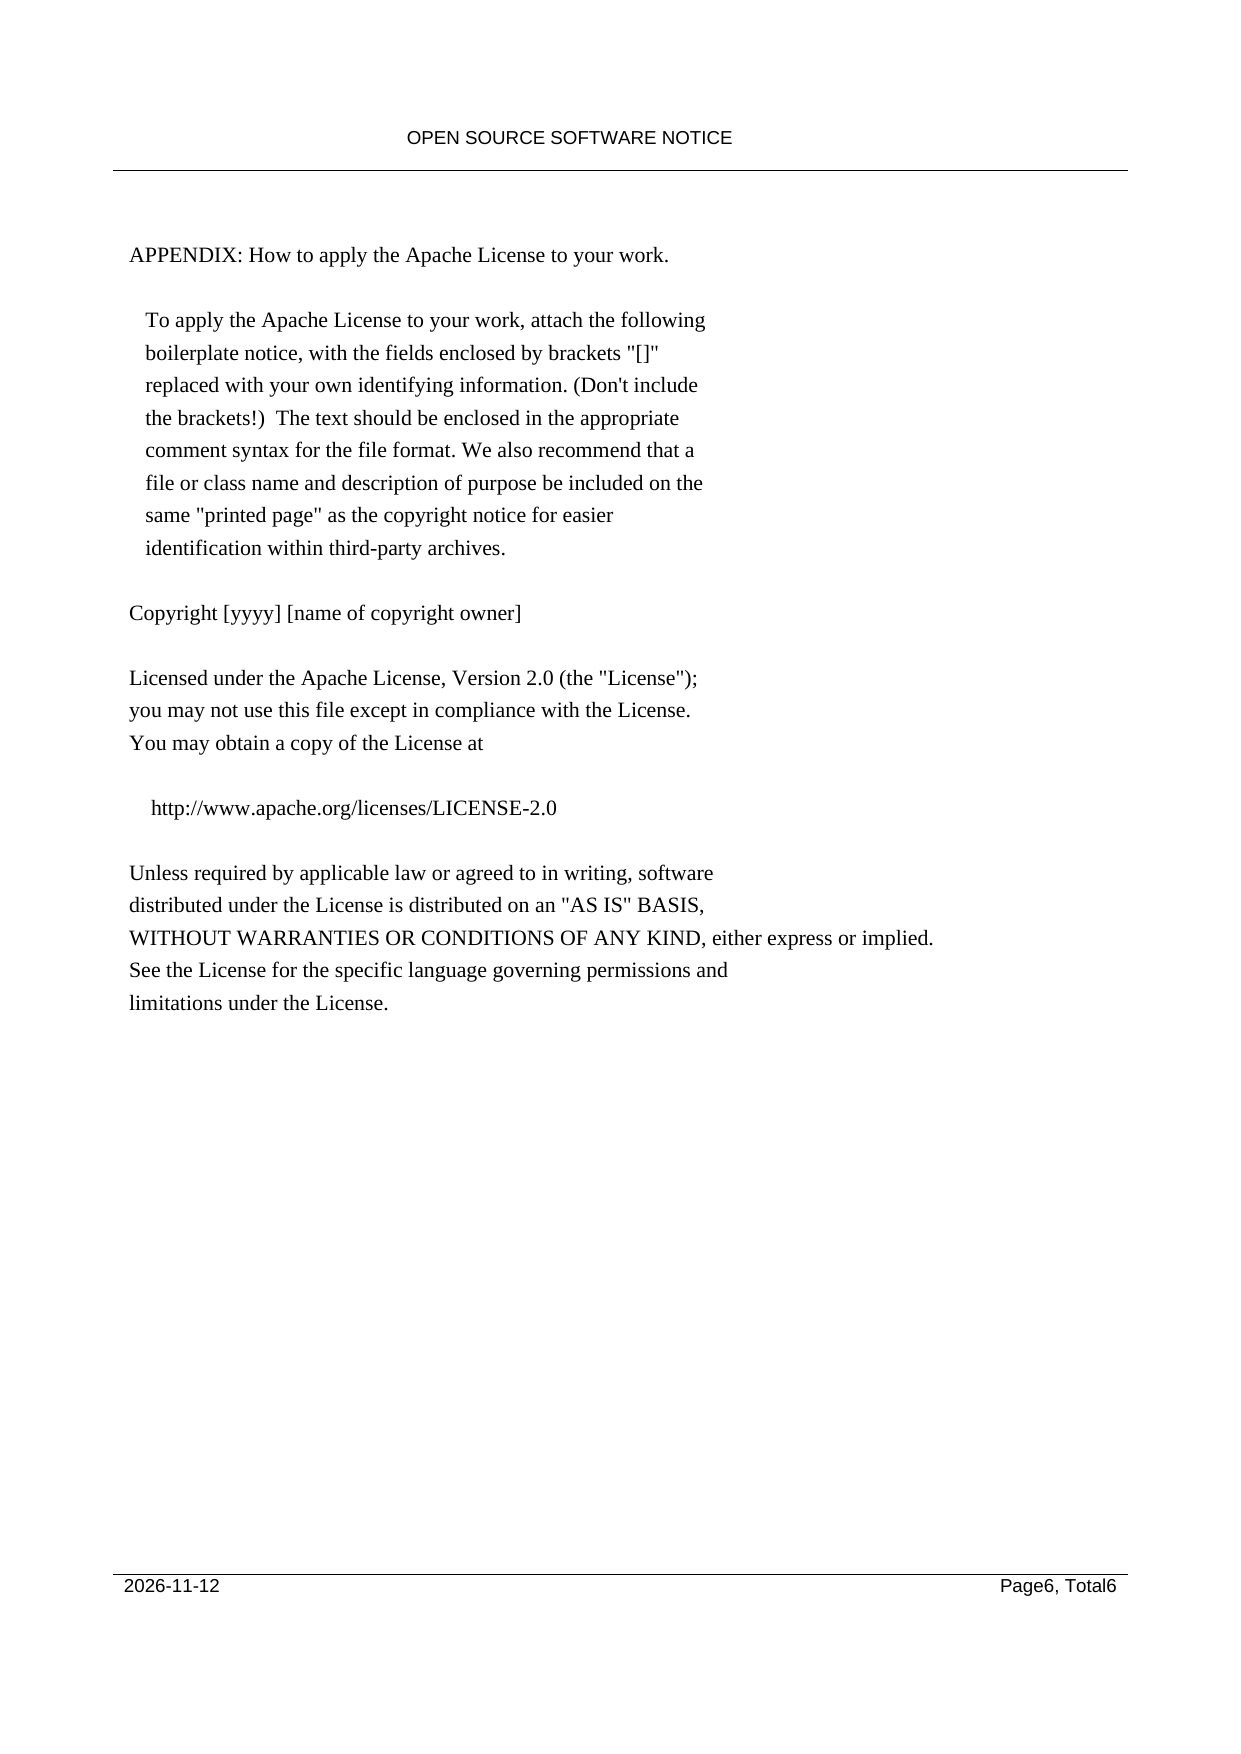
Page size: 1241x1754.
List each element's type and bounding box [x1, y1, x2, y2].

text [112, 206, 1128, 1019]
